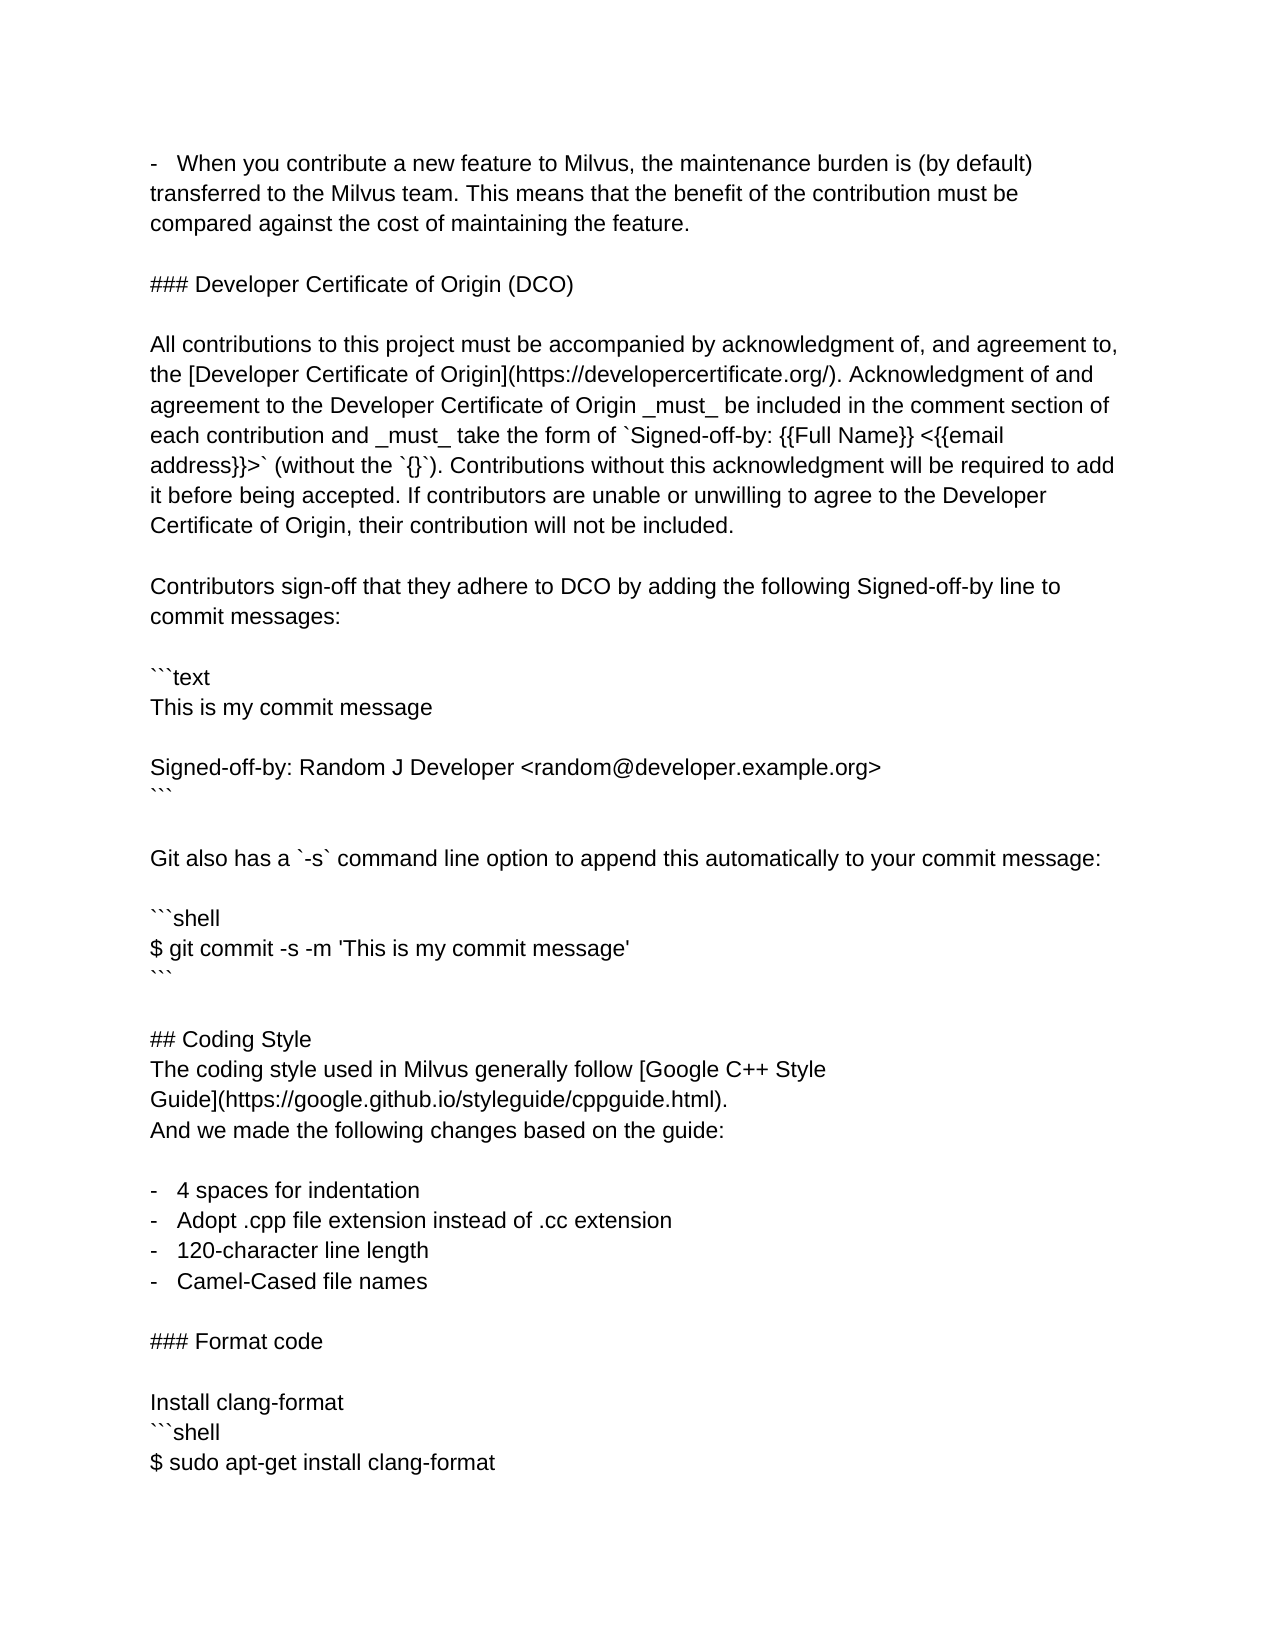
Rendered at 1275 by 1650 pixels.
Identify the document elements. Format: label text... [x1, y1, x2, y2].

text Signed-off-by: Random J Developer <random@developer.example.org> [150, 754, 1125, 781]
text ``` [150, 784, 1125, 811]
text And we made the following changes based on the guide: [150, 1117, 1125, 1143]
text ``` [150, 966, 1125, 992]
text $ sudo apt-get install clang-format [150, 1449, 1125, 1475]
text ```shell [150, 1419, 1125, 1445]
text - When you contribute a new feature to Milvus, the maintenance burden is (by default) transferred to the Milvus team. This means that the benefit of the contribution must be compared against the cost of maintaining the feature. [150, 150, 1125, 237]
text Contributors sign-off that they adhere to DCO by adding the following Signed-off-by line to commit messages: [150, 573, 1125, 629]
text Install clang-format [150, 1388, 1125, 1415]
text Git also has a `-s` command line option to append this automatically to your commit message: [150, 845, 1125, 871]
text $ git commit -s -m 'This is my commit message' [150, 935, 1125, 962]
text ```shell [150, 905, 1125, 932]
text This is my commit message [150, 694, 1125, 720]
text ### Format code [150, 1328, 1125, 1354]
text All contributions to this project must be accompanied by acknowledgment of, and agreement to, the [Developer Certificate of Origin](https://developercertificate.org/). Acknowledgment of and agreement to the Developer Certificate of Origin _must_ be included in the comment section of each contribution and _must_ take the form of `Signed-off-by: {{Full Name}} <{{email address}}>` (without the `{}`). Contributions without this acknowledgment will be required to add it before being accepted. If contributors are unable or unwilling to agree to the Developer Certificate of Origin, their contribution will not be included. [150, 331, 1125, 539]
text ```text [150, 663, 1125, 690]
text - Adopt .cpp file extension instead of .cc extension [150, 1207, 1125, 1234]
text The coding style used in Milvus generally follow [Google C++ Style Guide](https://google.github.io/styleguide/cppguide.html). [150, 1056, 1125, 1113]
text ## Coding Style [150, 1026, 1125, 1052]
text - Camel-Cased file names [150, 1268, 1125, 1294]
text - 4 spaces for indentation [150, 1177, 1125, 1203]
text - 120-character line length [150, 1237, 1125, 1264]
text ### Developer Certificate of Origin (DCO) [150, 271, 1125, 297]
